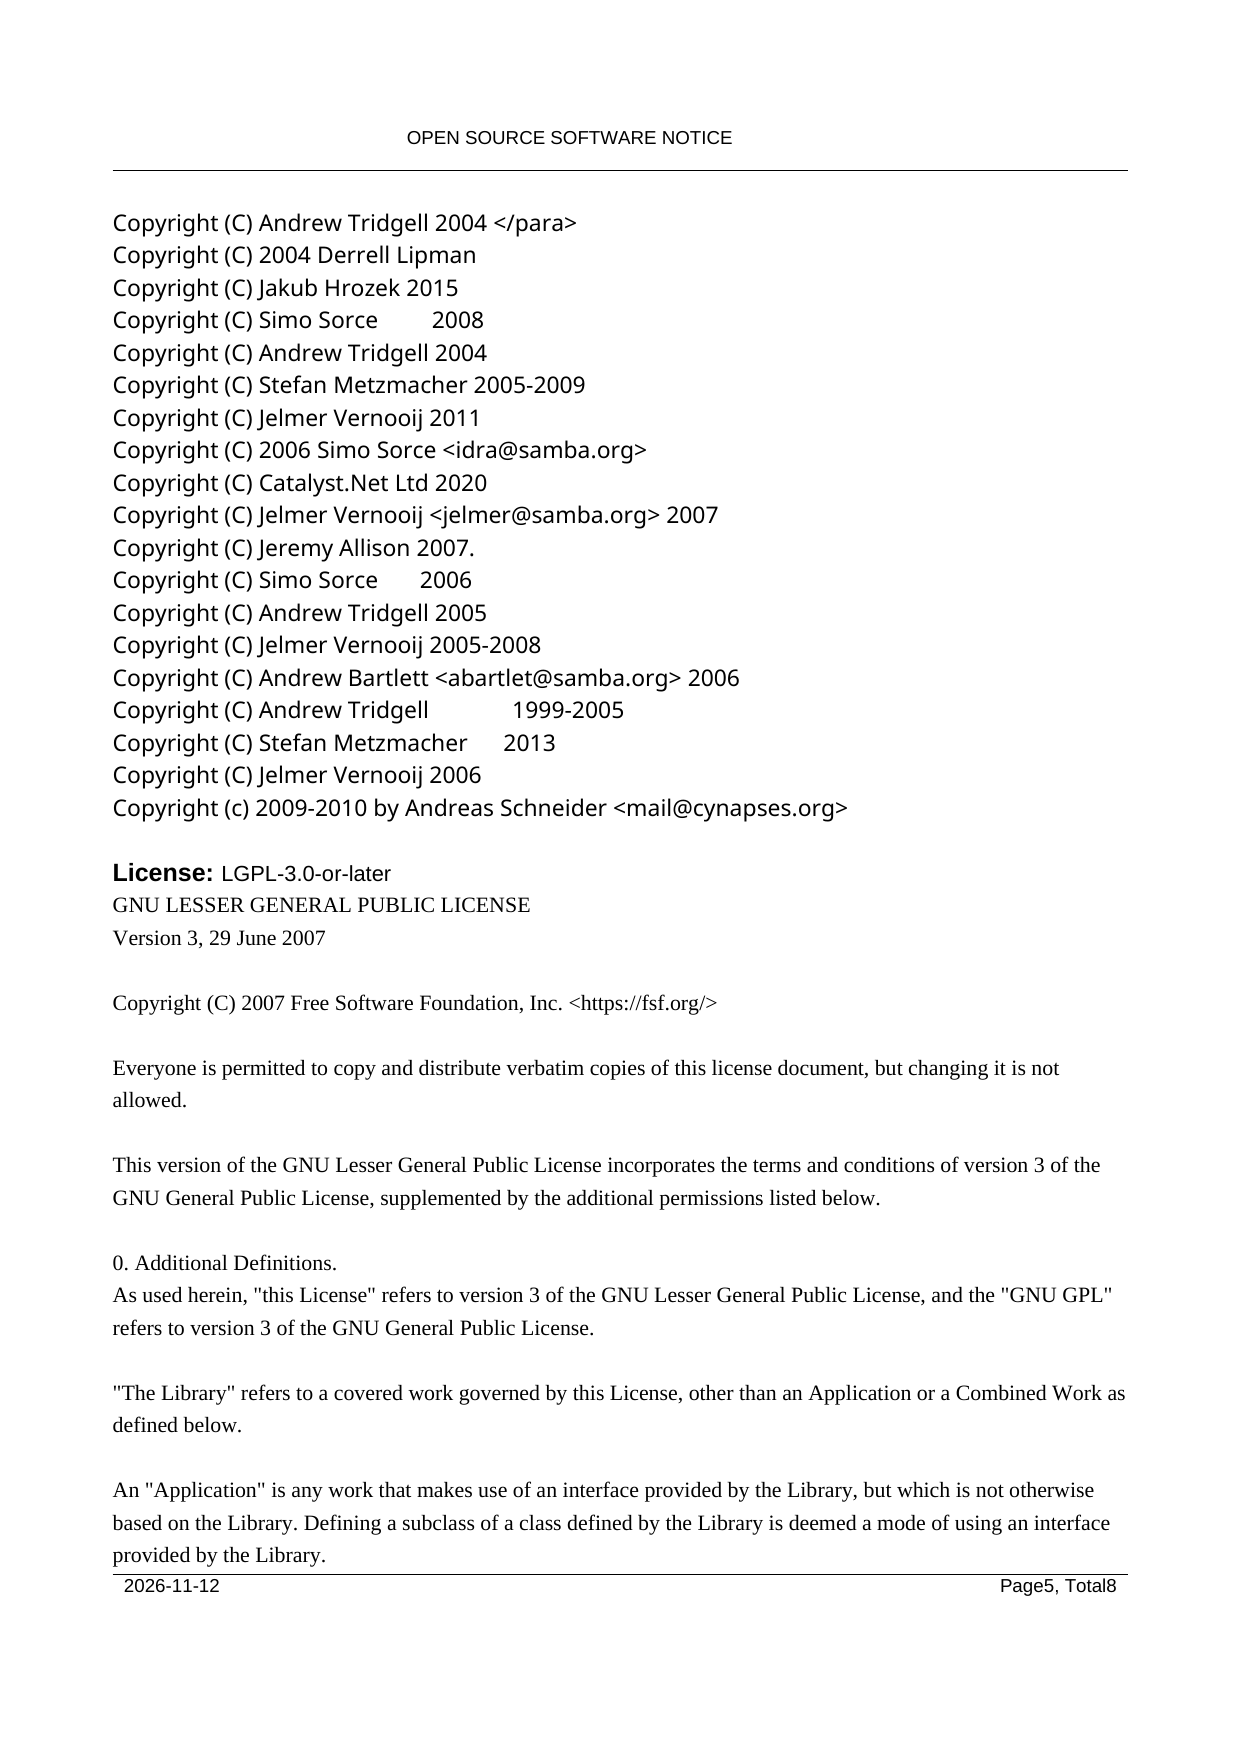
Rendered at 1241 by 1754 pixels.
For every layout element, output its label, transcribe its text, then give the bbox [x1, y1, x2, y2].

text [112, 889, 1128, 1571]
text License: LGPL-3.0-or-later [112, 856, 1128, 889]
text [112, 206, 1128, 856]
